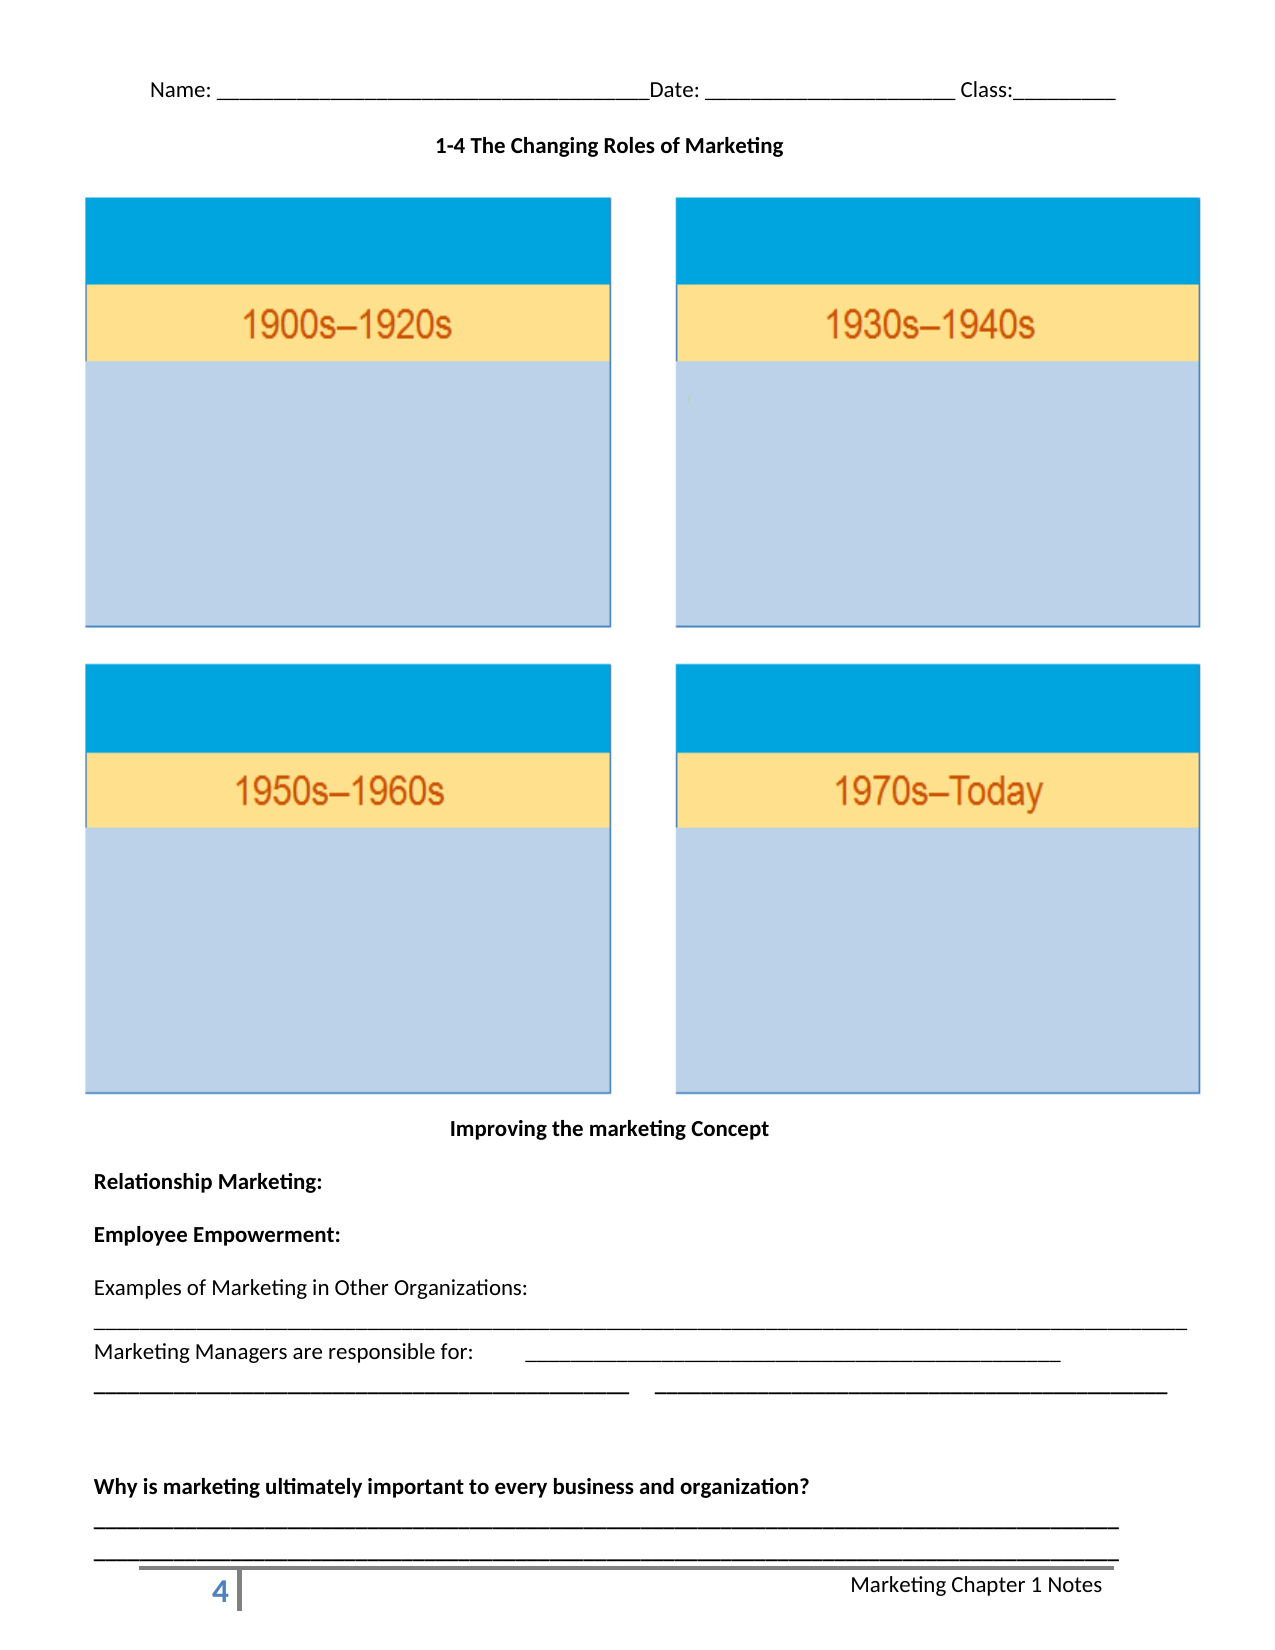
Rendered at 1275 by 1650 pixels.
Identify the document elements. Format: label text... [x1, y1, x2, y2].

text Relationship Marketing: [94, 1167, 1125, 1195]
text Marketing Managers are responsible for: _______________________________________________ [94, 1337, 1200, 1365]
text Employee Empowerment: [94, 1220, 1125, 1248]
text Why is marketing ultimately important to every business and organization? [94, 1472, 1125, 1500]
text ____________________________________________________________________________________________________________________________________________________________________________________ [94, 1504, 1125, 1564]
text ________________________________________________________________________________________________ [94, 1305, 1200, 1333]
text _______________________________________________ _____________________________________________ [94, 1369, 1200, 1429]
text Improving the marketing Concept [94, 1114, 1125, 1142]
text 1-4 The Changing Roles of Marketing [94, 131, 1125, 159]
picture [75, 184, 1214, 1110]
text Examples of Marketing in Other Organizations: [94, 1273, 1125, 1301]
